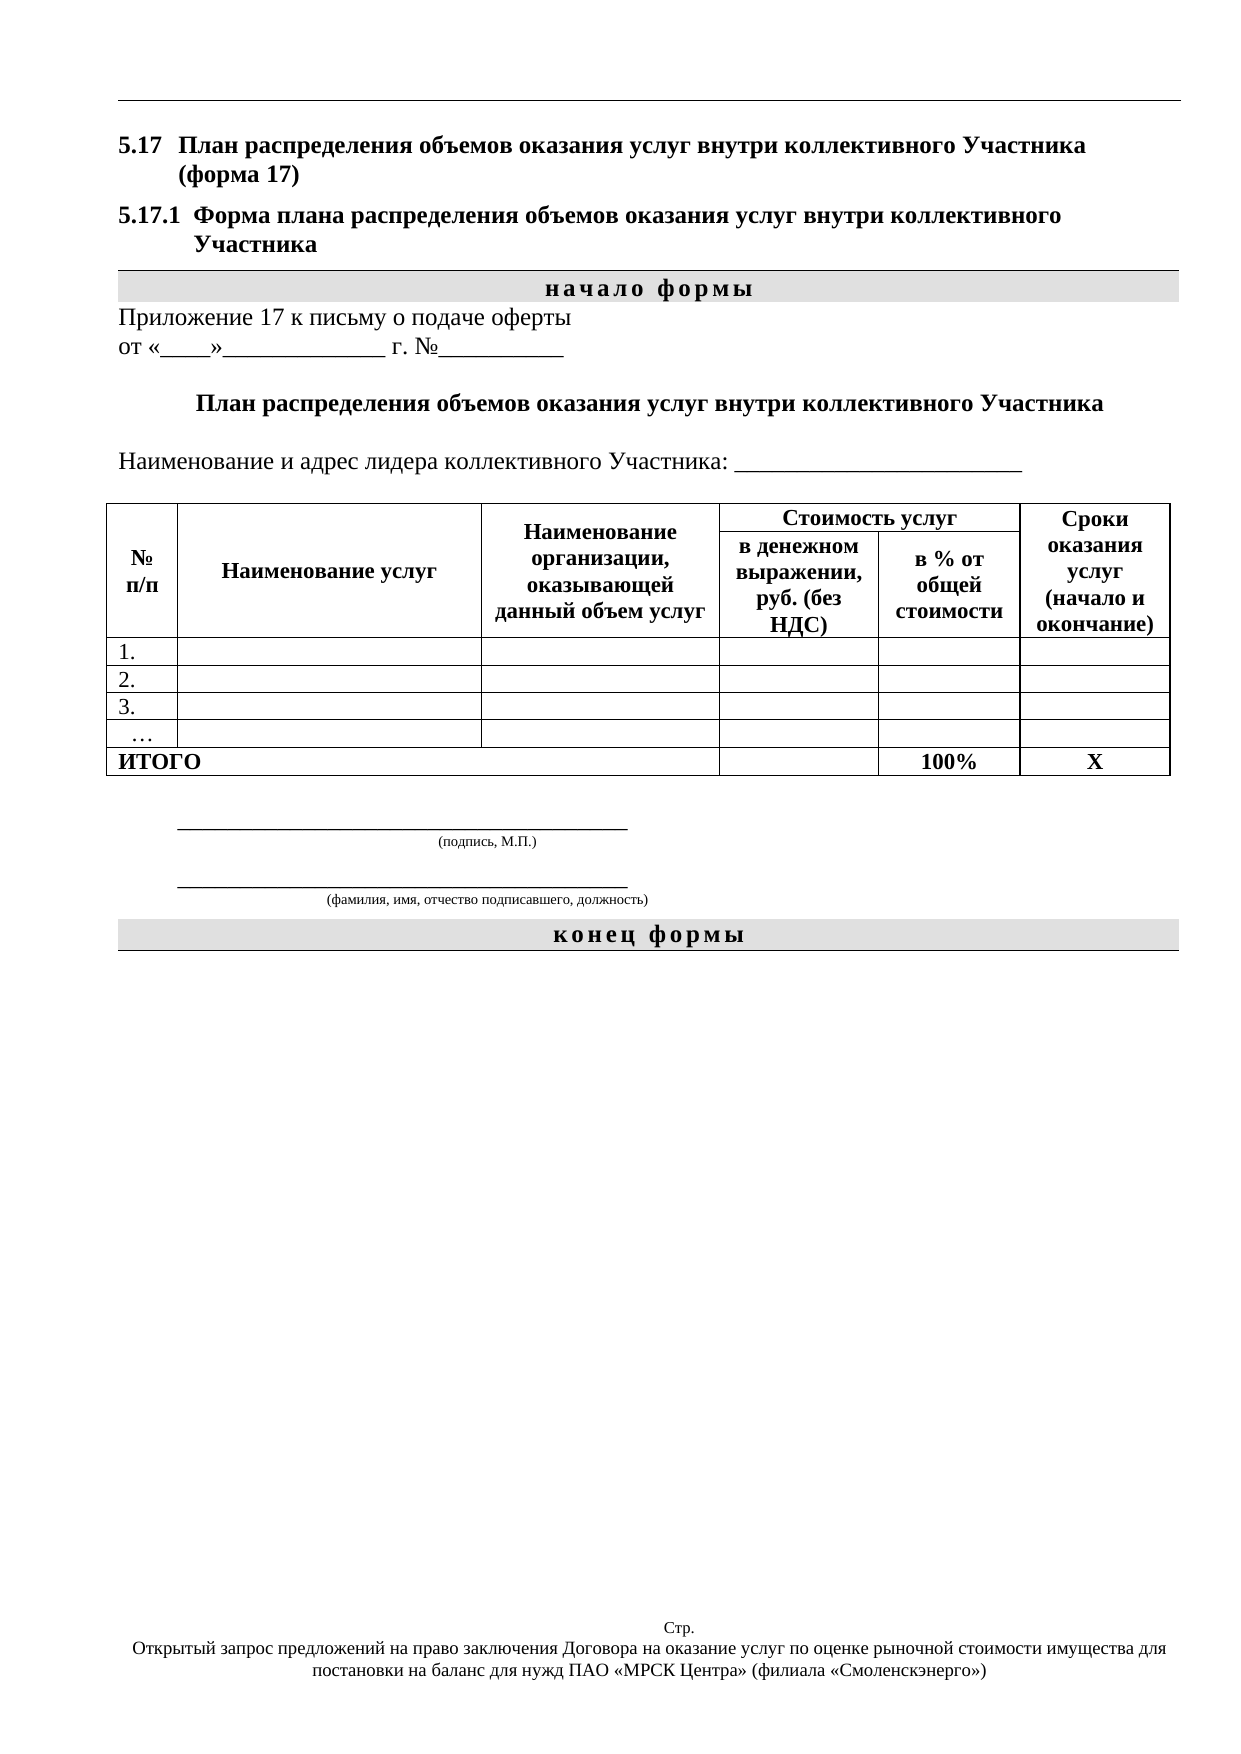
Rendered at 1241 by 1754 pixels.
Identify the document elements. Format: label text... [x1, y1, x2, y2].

table_header Наименование организации, оказывающей данный объем услуг [482, 504, 719, 637]
table_cell [482, 666, 719, 692]
text конец формы [118, 919, 1179, 950]
table_cell [1021, 666, 1169, 692]
table_header № п/п [107, 504, 177, 637]
table_header Наименование услуг [178, 504, 481, 637]
table_cell [720, 638, 878, 664]
table_cell в денежном выражении, руб. (без НДС) [720, 532, 878, 637]
text (фамилия, имя, отчество подписавшего, должность) [118, 891, 797, 919]
text ____________________________________ [118, 804, 1181, 833]
table_header Стоимость услуг [720, 504, 1019, 531]
table_cell ИТОГО [107, 748, 719, 775]
table_cell [178, 666, 481, 692]
text (подпись, М.П.) [118, 833, 797, 862]
table_cell [879, 693, 1019, 719]
table_cell [1021, 693, 1169, 719]
table_cell в % от общей стоимости [879, 532, 1019, 637]
table_cell [107, 666, 177, 692]
table_cell [178, 693, 481, 719]
table_cell … [107, 720, 177, 747]
subtitle Форма плана распределения объемов оказания услуг внутри коллективного Участника [118, 200, 1181, 258]
text начало формы [118, 271, 1179, 302]
table_cell [720, 666, 878, 692]
table_cell [720, 693, 878, 719]
text ____________________________________ [118, 862, 1181, 891]
text План распределения объемов оказания услуг внутри коллективного Участника [118, 388, 1181, 417]
table_cell [879, 638, 1019, 664]
table_cell 100% [879, 748, 1019, 775]
table_cell [482, 693, 719, 719]
table_cell [482, 720, 719, 747]
table_cell [1021, 720, 1169, 747]
table_cell [107, 693, 177, 719]
table_cell [107, 638, 177, 664]
text Приложение 17 к письму о подаче оферты от «____»_____________ г. №__________ [118, 302, 1181, 359]
table_cell [178, 638, 481, 664]
table_cell [1021, 638, 1169, 664]
table_cell [879, 666, 1019, 692]
table_cell [720, 720, 878, 747]
table_cell [879, 720, 1019, 747]
subtitle План распределения объемов оказания услуг внутри коллективного Участника (форма 17) [118, 130, 1181, 188]
table_header Сроки оказания услуг (начало и окончание) [1021, 504, 1169, 637]
table_cell Х [1021, 748, 1169, 775]
table_cell [482, 638, 719, 664]
table_cell [720, 748, 878, 775]
text Наименование и адрес лидера коллективного Участника: _______________________ [118, 446, 1181, 474]
table_cell [178, 720, 481, 747]
